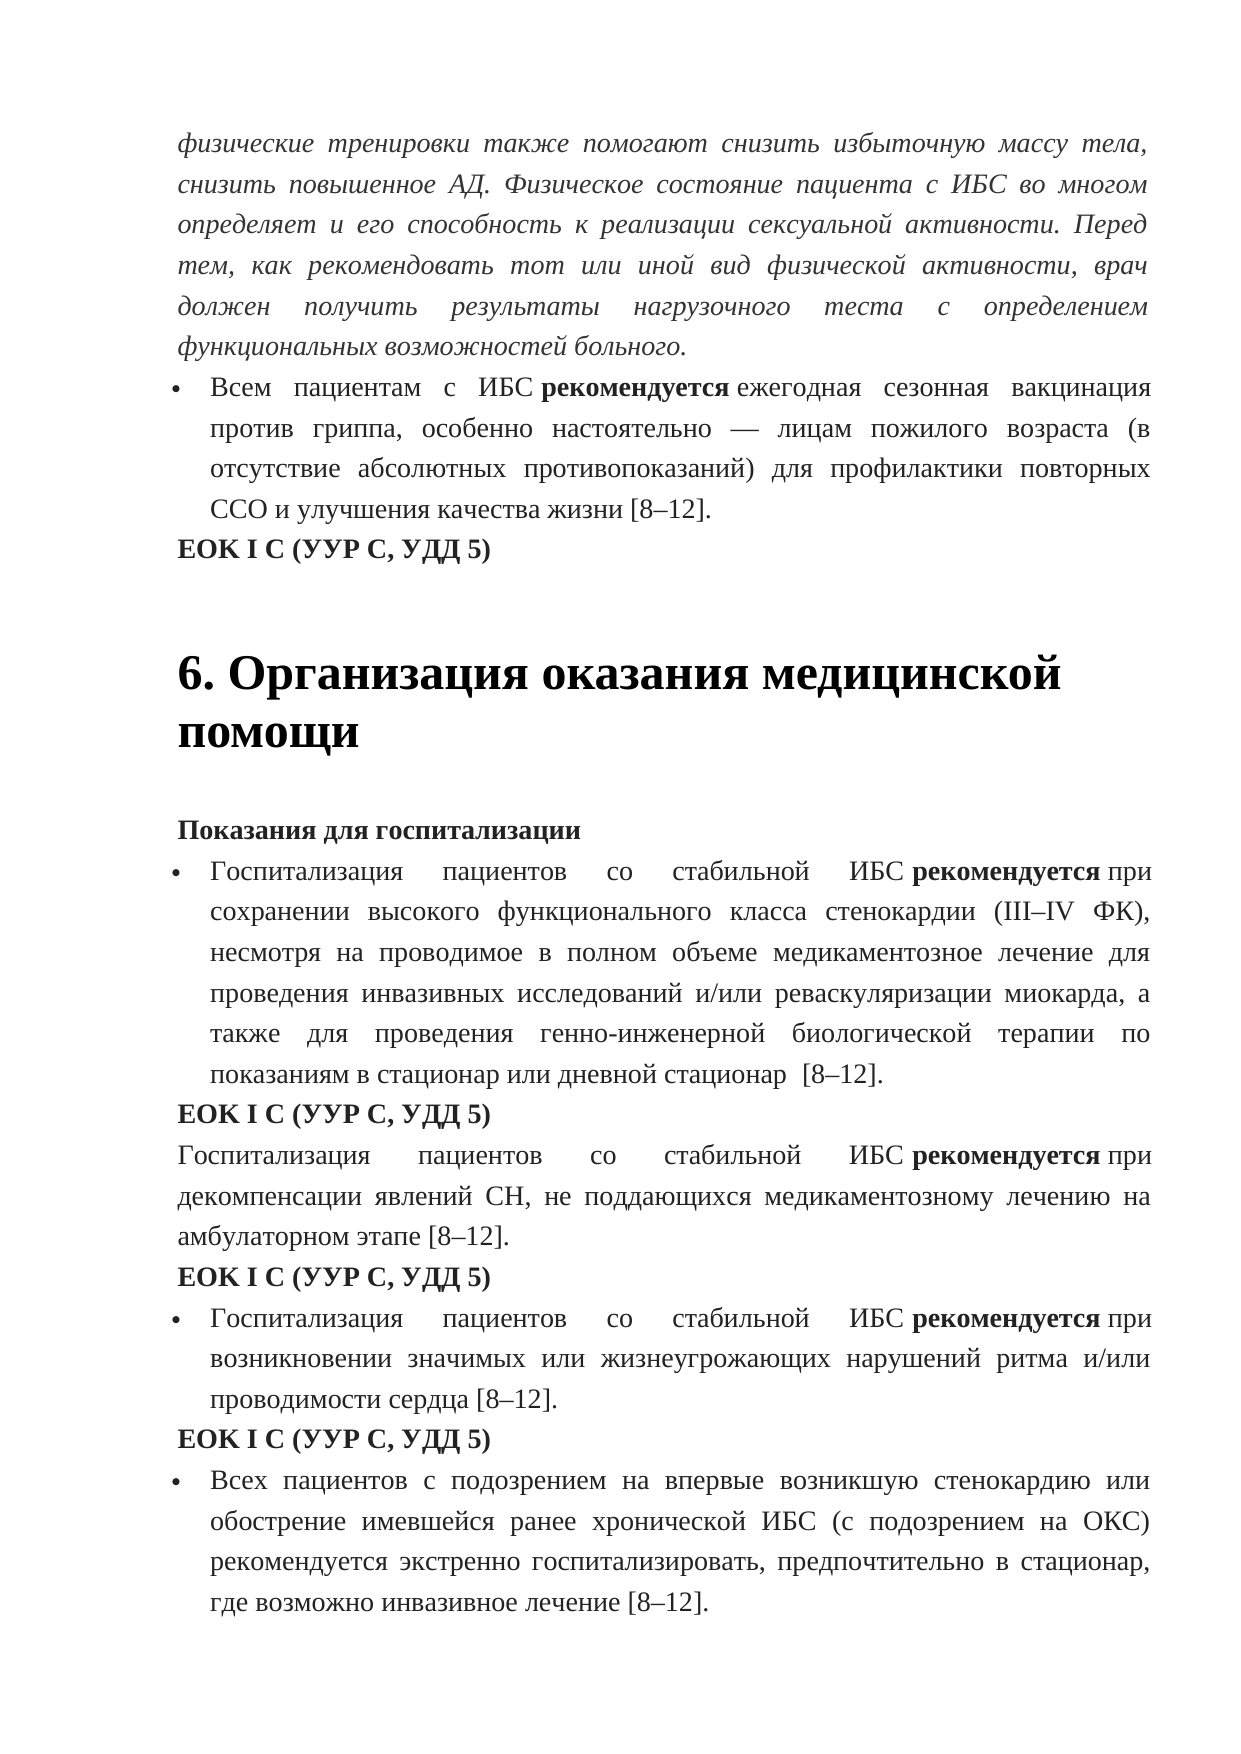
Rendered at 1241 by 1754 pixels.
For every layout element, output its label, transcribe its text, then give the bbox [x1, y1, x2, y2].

text EOK I C (УУР C, УДД 5) [177, 524, 1152, 565]
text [177, 118, 1152, 362]
list Всем пациентам с ИБС рекомендуется ежегодная сезонная вакцинация против гриппа, особенно настоятельно — лицам пожилого возраста (в отсутствие абсолютных противопоказаний) для профилактики повторных ССО и улучшения качества жизни [8–12]. [172, 362, 1152, 524]
list Всех пациентов с подозрением на впервые возникшую стенокардию или обострение имевшейся ранее хронической ИБС (с подозрением на ОКС) рекомендуется экстренно госпитализировать, предпочтительно в стационар, где возможно инвазивное лечение [8–12]. [172, 1455, 1152, 1617]
text 6. Организация оказания медицинской помощи [177, 643, 1152, 758]
text EOK I C (УУР С, УДД 5) [177, 1252, 1152, 1292]
text EOK I C (УУР С, УДД 5) [177, 1089, 1152, 1130]
text Показания для госпитализации [177, 805, 1152, 846]
text Госпитализация пациентов со стабильной ИБС рекомендуется при декомпенсации явлений СН, не поддающихся медикаментозному лечению на амбулаторном этапе [8–12]. [177, 1130, 1152, 1252]
list Госпитализация пациентов со стабильной ИБС рекомендуется при сохранении высокого функционального класса стенокардии (III–IV ФК), несмотря на проводимое в полном объеме медикаментозное лечение для проведения инвазивных исследований и/или реваскуляризации миокарда, а также для проведения генно-инженерной биологической терапии по показаниям в стационар или дневной стационар [8–12]. [172, 846, 1152, 1089]
text EOK I C (УУР С, УДД 5) [177, 1414, 1152, 1455]
list Госпитализация пациентов со стабильной ИБС рекомендуется при возникновении значимых или жизнеугрожающих нарушений ритма и/или проводимости сердца [8–12]. [172, 1292, 1152, 1414]
